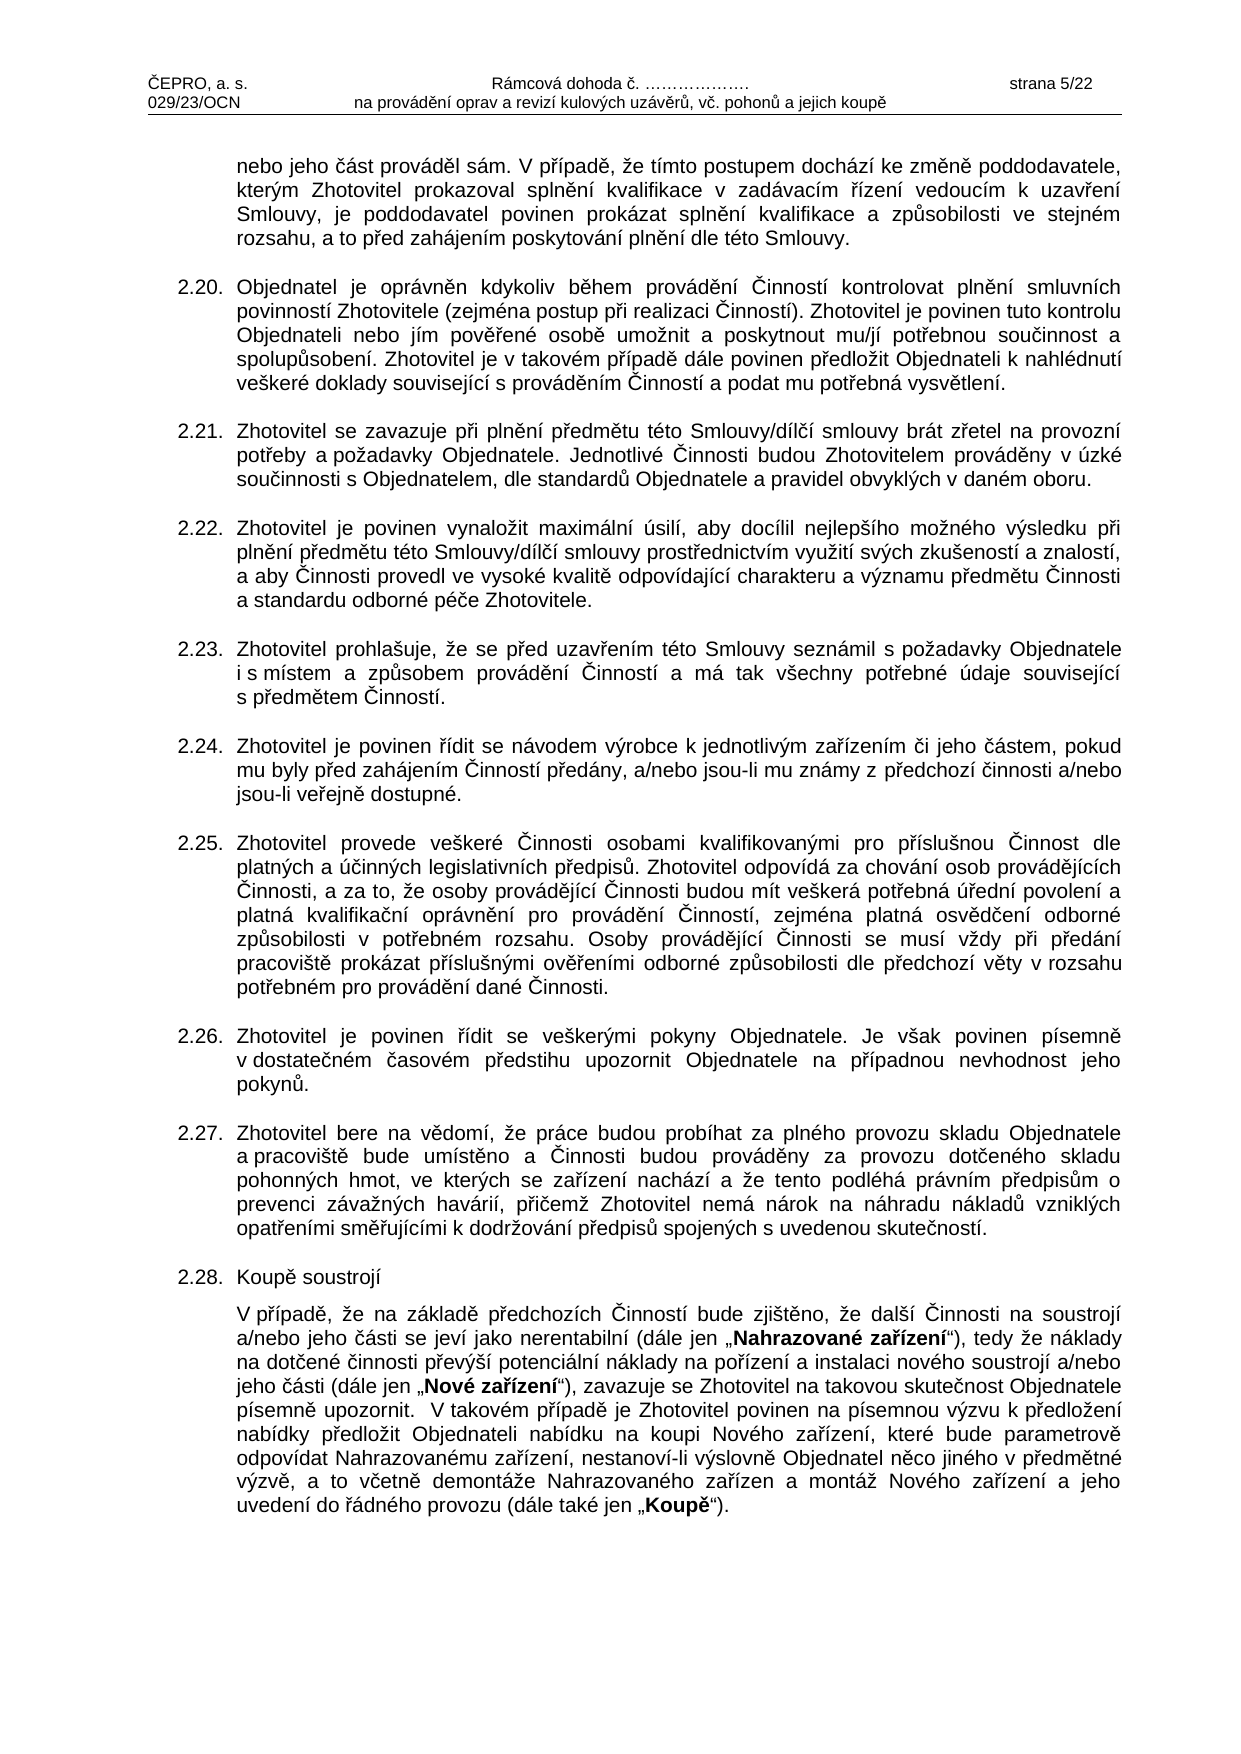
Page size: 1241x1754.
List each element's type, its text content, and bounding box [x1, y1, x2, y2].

text Koupě soustrojí [177, 1265, 1122, 1289]
text Zhotovitel se zavazuje při plnění předmětu této Smlouvy/dílčí smlouvy brát zřetel na provozní potřeby a požadavky Objednatele. Jednotlivé Činnosti budou Zhotovitelem prováděny v úzké součinnosti s Objednatelem, dle standardů Objednatele a pravidel obvyklých v daném oboru. [177, 419, 1122, 491]
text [177, 154, 1122, 249]
text Zhotovitel provede veškeré Činnosti osobami kvalifikovanými pro příslušnou Činnost dle platných a účinných legislativních předpisů. Zhotovitel odpovídá za chování osob provádějících Činnosti, a za to, že osoby provádějící Činnosti budou mít veškerá potřebná úřední povolení a platná kvalifikační oprávnění pro provádění Činností, zejména platná osvědčení odborné způsobilosti v potřebném rozsahu. Osoby provádějící Činnosti se musí vždy při předání pracoviště prokázat příslušnými ověřeními odborné způsobilosti dle předchozí věty v rozsahu potřebném pro provádění dané Činnosti. [177, 831, 1122, 998]
text Zhotovitel je povinen vynaložit maximální úsilí, aby docílil nejlepšího možného výsledku při plnění předmětu této Smlouvy/dílčí smlouvy prostřednictvím využití svých zkušeností a znalostí, a aby Činnosti provedl ve vysoké kvalitě odpovídající charakteru a významu předmětu Činnosti a standardu odborné péče Zhotovitele. [177, 516, 1122, 612]
text Zhotovitel je povinen řídit se návodem výrobce k jednotlivým zařízením či jeho částem, pokud mu byly před zahájením Činností předány, a/nebo jsou-li mu známy z předchozí činnosti a/nebo jsou-li veřejně dostupné. [177, 734, 1122, 806]
text Zhotovitel prohlašuje, že se před uzavřením této Smlouvy seznámil s požadavky Objednatele i s místem a způsobem provádění Činností a má tak všechny potřebné údaje související s předmětem Činností. [177, 637, 1122, 709]
text Zhotovitel bere na vědomí, že práce budou probíhat za plného provozu skladu Objednatele a pracoviště bude umístěno a Činnosti budou prováděny za provozu dotčeného skladu pohonných hmot, ve kterých se zařízení nachází a že tento podléhá právním předpisům o prevenci závažných havárií, přičemž Zhotovitel nemá nárok na náhradu nákladů vzniklých opatřeními směřujícími k dodržování předpisů spojených s uvedenou skutečností. [177, 1120, 1122, 1240]
list V případě, že na základě předchozích Činností bude zjištěno, že další Činnosti na soustrojí a/nebo jeho části se jeví jako nerentabilní (dále jen „Nahrazované zařízení“), tedy že náklady na dotčené činnosti převýší potenciální náklady na pořízení a instalaci nového soustrojí a/nebo jeho části (dále jen „Nové zařízení“), zavazuje se Zhotovitel na takovou skutečnost Objednatele písemně upozornit. V takovém případě je Zhotovitel povinen na písemnou výzvu k předložení nabídky předložit Objednateli nabídku na koupi Nového zařízení, které bude parametrově odpovídat Nahrazovanému zařízení, nestanoví-li výslovně Objednatel něco jiného v předmětné výzvě, a to včetně demontáže Nahrazovaného zařízen a montáž Nového zařízení a jeho uvedení do řádného provozu (dále také jen „Koupě“). [236, 1302, 1122, 1517]
text Objednatel je oprávněn kdykoliv během provádění Činností kontrolovat plnění smluvních povinností Zhotovitele (zejména postup při realizaci Činností). Zhotovitel je povinen tuto kontrolu Objednateli nebo jím pověřené osobě umožnit a poskytnout mu/jí potřebnou součinnost a spolupůsobení. Zhotovitel je v takovém případě dále povinen předložit Objednateli k nahlédnutí veškeré doklady související s prováděním Činností a podat mu potřebná vysvětlení. [177, 274, 1122, 394]
text Zhotovitel je povinen řídit se veškerými pokyny Objednatele. Je však povinen písemně v dostatečném časovém předstihu upozornit Objednatele na případnou nevhodnost jeho pokynů. [177, 1023, 1122, 1095]
